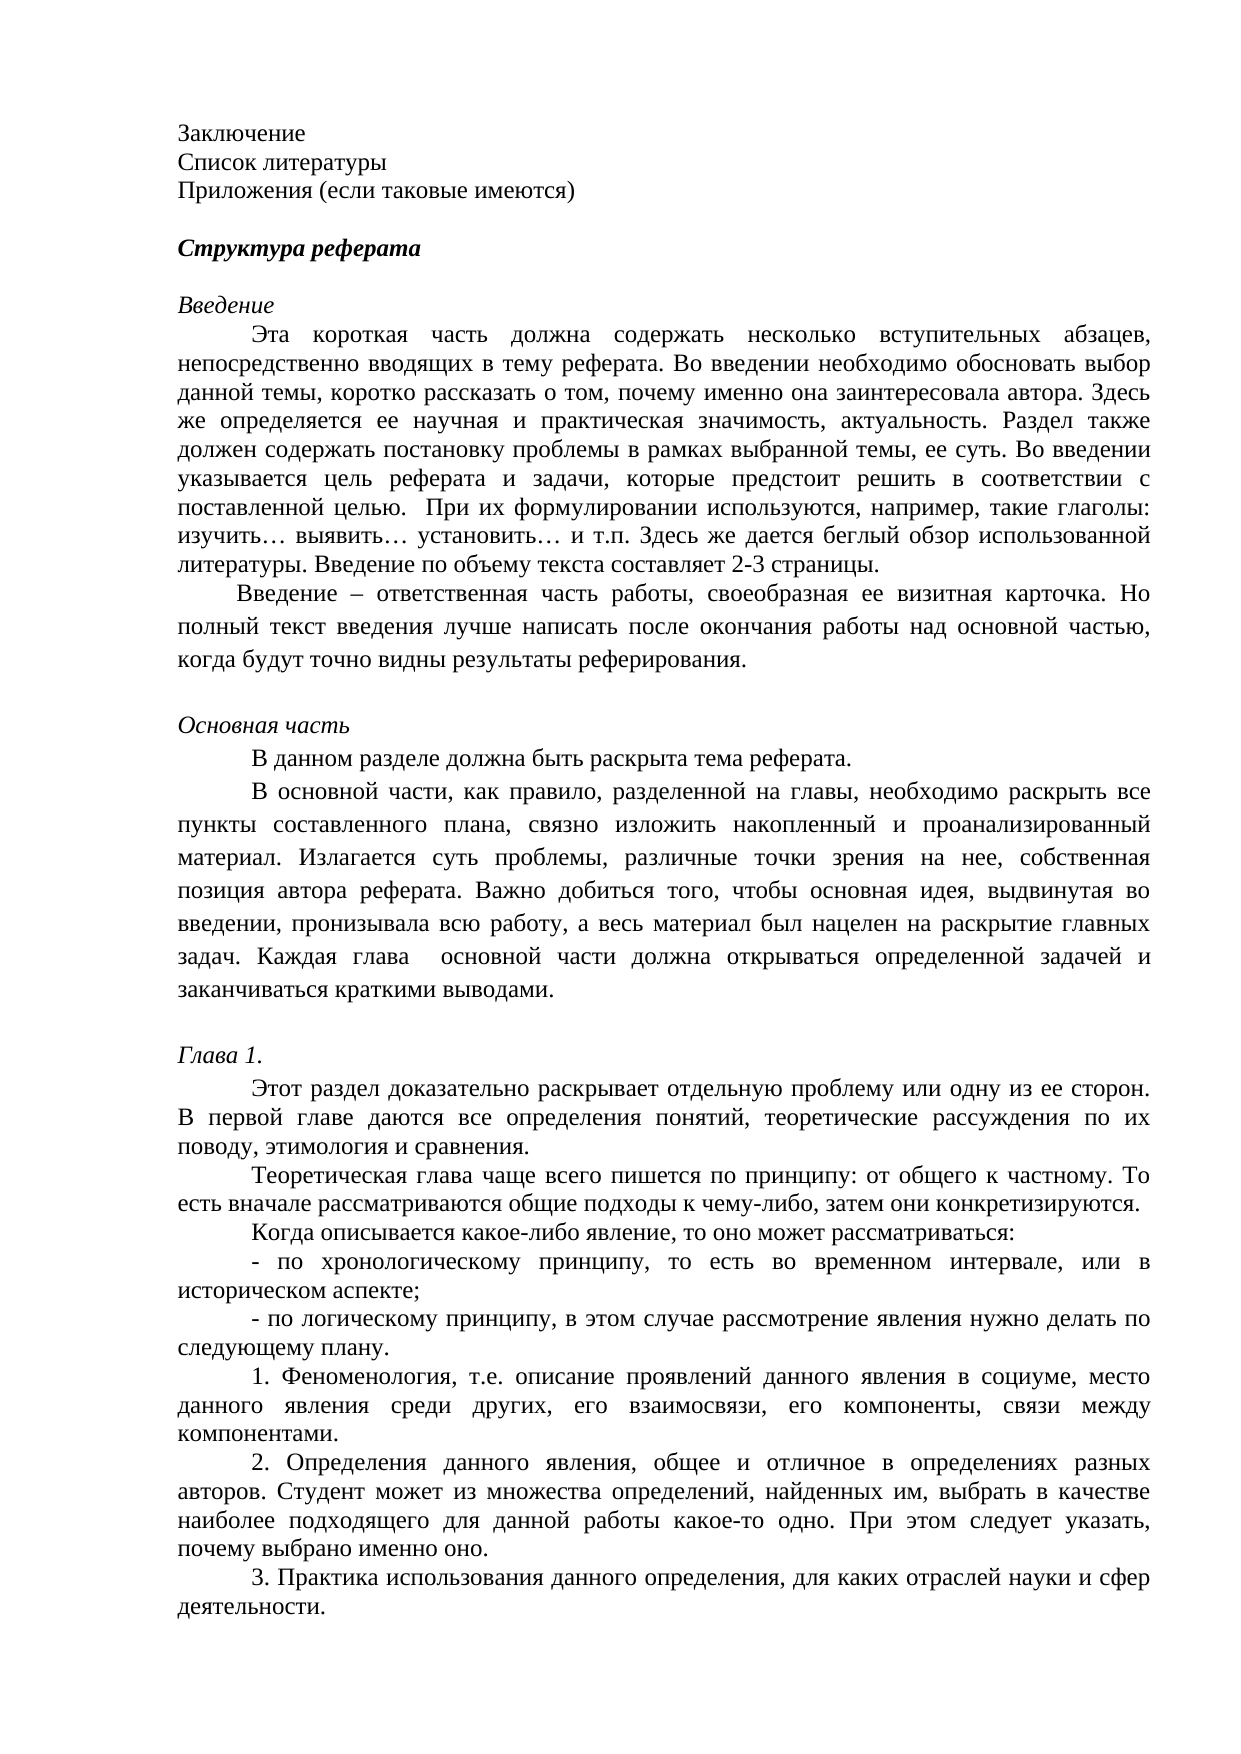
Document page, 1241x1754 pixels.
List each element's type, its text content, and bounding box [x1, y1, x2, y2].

text Список литературы [177, 147, 1152, 176]
text Введение – ответственная часть работы, своеобразная ее визитная карточка. Но полный текст введения лучше написать после окончания работы над основной частью, когда будут точно видны результаты реферирования. [177, 578, 1152, 673]
text 2. Определения данного явления, общее и отличное в определениях разных авторов. Студент может из множества определений, найденных им, выбрать в качестве наиболее подходящего для данной работы какое-то одно. При этом следует указать, почему выбрано именно оно. [177, 1447, 1152, 1562]
text Когда описывается какое-либо явление, то оно может рассматриваться: [177, 1217, 1152, 1246]
text Глава 1. [177, 1040, 1152, 1069]
text Приложения (если таковые имеются) [177, 176, 1152, 204]
text Заключение [177, 118, 1152, 147]
text Основная часть [177, 710, 1152, 739]
text Структура реферата [177, 233, 1152, 262]
text Теоретическая глава чаще всего пишется по принципу: от общего к частному. То есть вначале рассматриваются общие подходы к чему-либо, затем они конкретизируются. [177, 1160, 1152, 1217]
text - по логическому принципу, в этом случае рассмотрение явления нужно делать по следующему плану. [177, 1303, 1152, 1361]
text - по хронологическому принципу, то есть во временном интервале, или в историческом аспекте; [177, 1246, 1152, 1303]
text В данном разделе должна быть раскрыта тема реферата. [177, 743, 1152, 772]
text В основной части, как правило, разделенной на главы, необходимо раскрыть все пункты составленного плана, связно изложить накопленный и проанализированный материал. Излагается суть проблемы, различные точки зрения на нее, собственная позиция автора реферата. Важно добиться того, чтобы основная идея, выдвинутая во введении, пронизывала всю работу, а весь материал был нацелен на раскрытие главных задач. Каждая глава основной части должна открываться определенной задачей и заканчиваться краткими выводами. [177, 776, 1152, 1003]
text 1. Феноменология, т.е. описание проявлений данного явления в социуме, место данного явления среди других, его взаимосвязи, его компоненты, связи между компонентами. [177, 1361, 1152, 1447]
text Введение [177, 291, 1152, 319]
text Эта короткая часть должна содержать несколько вступительных абзацев, непосредственно вводящих в тему реферата. Во введении необходимо обосновать выбор данной темы, коротко рассказать о том, почему именно она заинтересовала автора. Здесь же определяется ее научная и практическая значимость, актуальность. Раздел также должен содержать постановку проблемы в рамках выбранной темы, ее суть. Во введении указывается цель реферата и задачи, которые предстоит решить в соответствии с поставленной целью. При их формулировании используются, например, такие глаголы: изучить… выявить… установить… и т.п. Здесь же дается беглый обзор использованной литературы. Введение по объему текста составляет 2-3 страницы. [177, 319, 1152, 578]
text Этот раздел доказательно раскрывает отдельную проблему или одну из ее сторон. В первой главе даются все определения понятий, теоретические рассуждения по их поводу, этимология и сравнения. [177, 1073, 1152, 1160]
text 3. Практика использования данного определения, для каких отраслей науки и сфер деятельности. [177, 1562, 1152, 1620]
